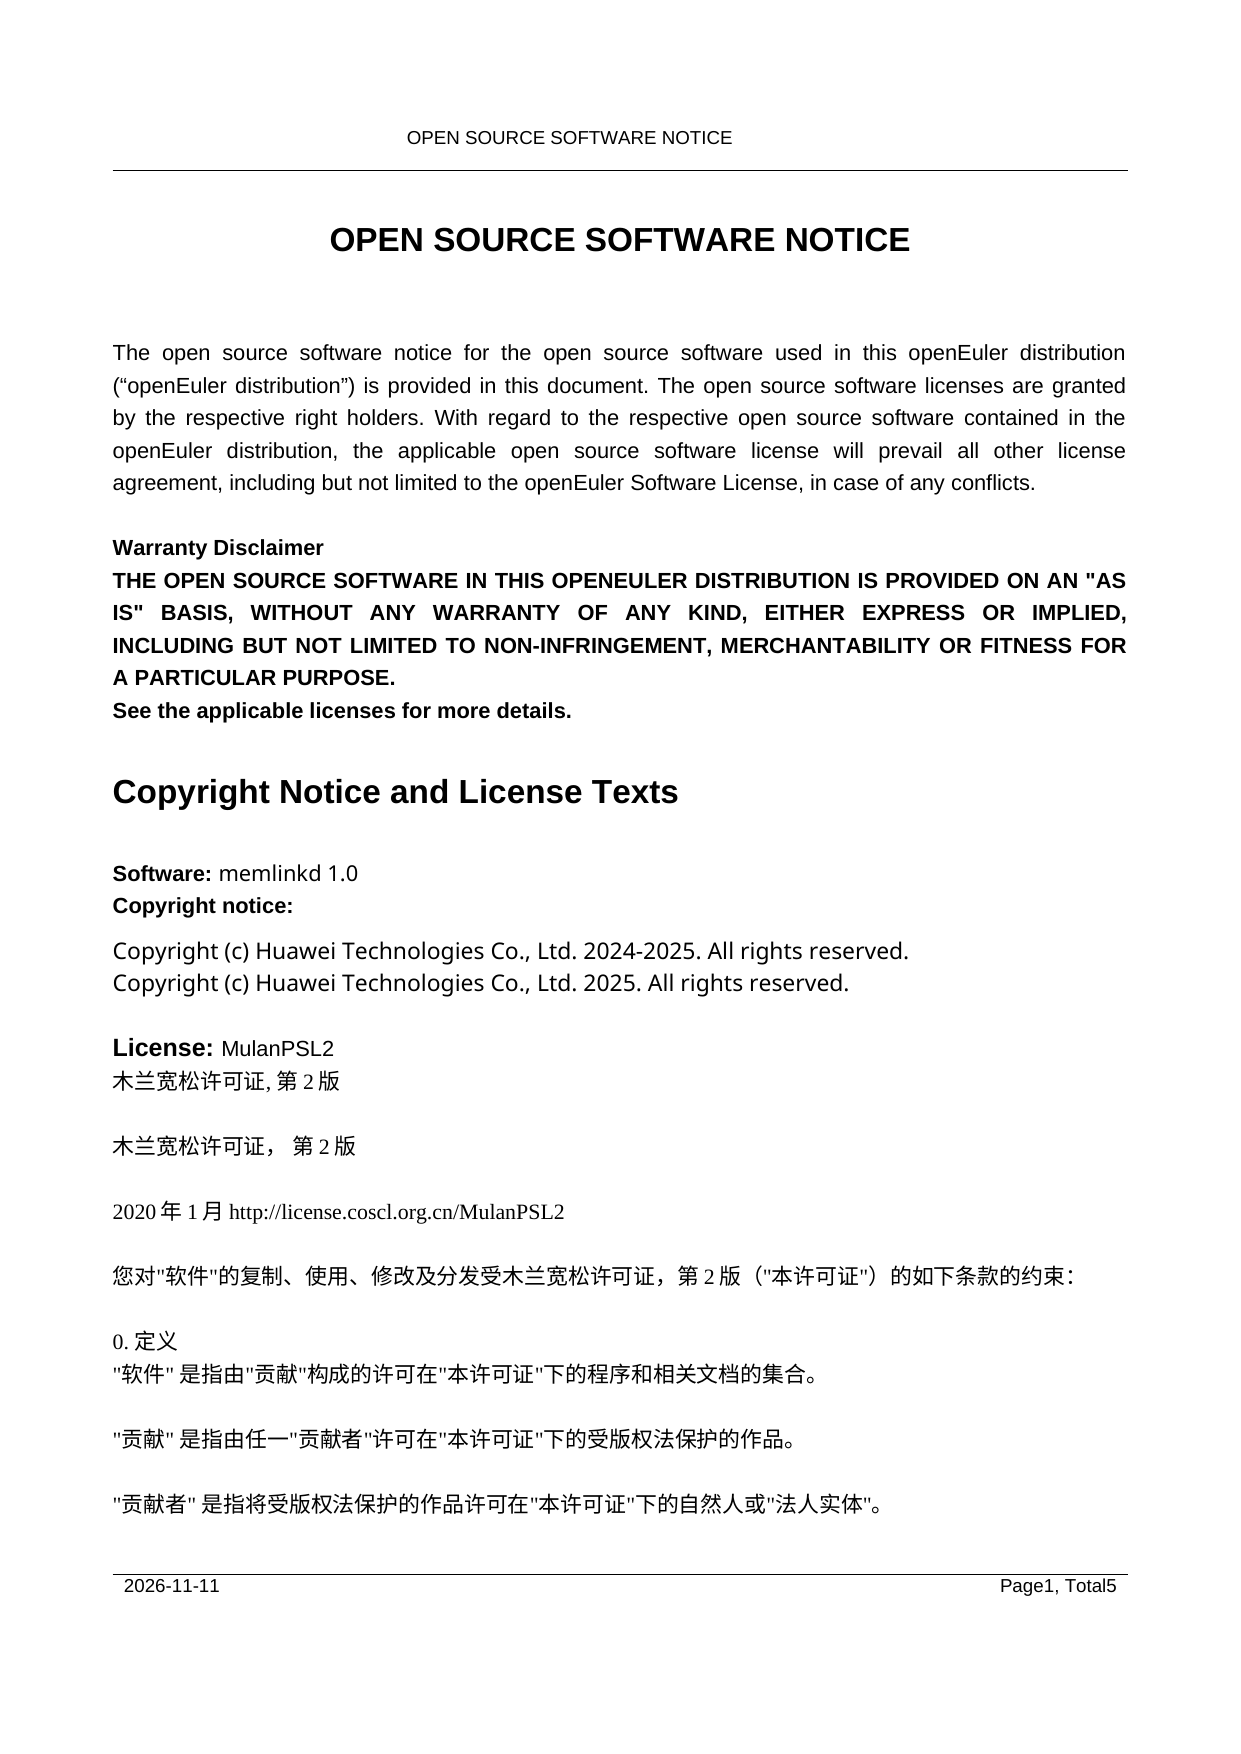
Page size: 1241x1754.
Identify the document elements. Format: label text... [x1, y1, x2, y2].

text The open source software notice for the open source software used in this openEuler distribution (“openEuler distribution”) is provided in this document. The open source software licenses are granted by the respective right holders. With regard to the respective open source software contained in the openEuler distribution, the applicable open source software license will prevail all other license agreement, including but not limited to the openEuler Software License, in case of any conflicts. [112, 336, 1128, 499]
title Software: memlinkd 1.0 [112, 856, 1128, 889]
text OPEN SOURCE SOFTWARE NOTICE [112, 206, 1128, 271]
text Warranty Disclaimer [112, 531, 1128, 564]
text License: MulanPSL2 [112, 1031, 1128, 1064]
text 木兰宽松许可证， 第2版 [112, 1129, 1128, 1161]
text 0. 定义 [112, 1324, 1128, 1356]
text THE OPEN SOURCE SOFTWARE IN THIS OPENEULER DISTRIBUTION IS PROVIDED ON AN "AS IS" BASIS, WITHOUT ANY WARRANTY OF ANY KIND, EITHER EXPRESS OR IMPLIED, INCLUDING BUT NOT LIMITED TO NON-INFRINGEMENT, MERCHANTABILITY OR FITNESS FOR A PARTICULAR PURPOSE. See the applicable licenses for more details. [112, 564, 1128, 726]
text 2020年1月 http://license.coscl.org.cn/MulanPSL2 [112, 1194, 1128, 1226]
text Copyright (c) Huawei Technologies Co., Ltd. 2025. All rights reserved. [112, 966, 1128, 1031]
text 木兰宽松许可证, 第2版 [112, 1064, 1128, 1096]
text "贡献" 是指由任一"贡献者"许可在"本许可证"下的受版权法保护的作品。 [112, 1421, 1128, 1454]
text Copyright (c) Huawei Technologies Co., Ltd. 2024-2025. All rights reserved. [112, 934, 1128, 966]
text "贡献者" 是指将受版权法保护的作品许可在"本许可证"下的自然人或"法人实体"。 [112, 1486, 1128, 1519]
text "软件" 是指由"贡献"构成的许可在"本许可证"下的程序和相关文档的集合。 [112, 1356, 1128, 1389]
text Copyright notice: [112, 889, 1128, 921]
text Copyright Notice and License Texts [112, 759, 1128, 824]
text 您对"软件"的复制、使用、修改及分发受木兰宽松许可证，第2版（"本许可证"）的如下条款的约束： [112, 1259, 1128, 1291]
